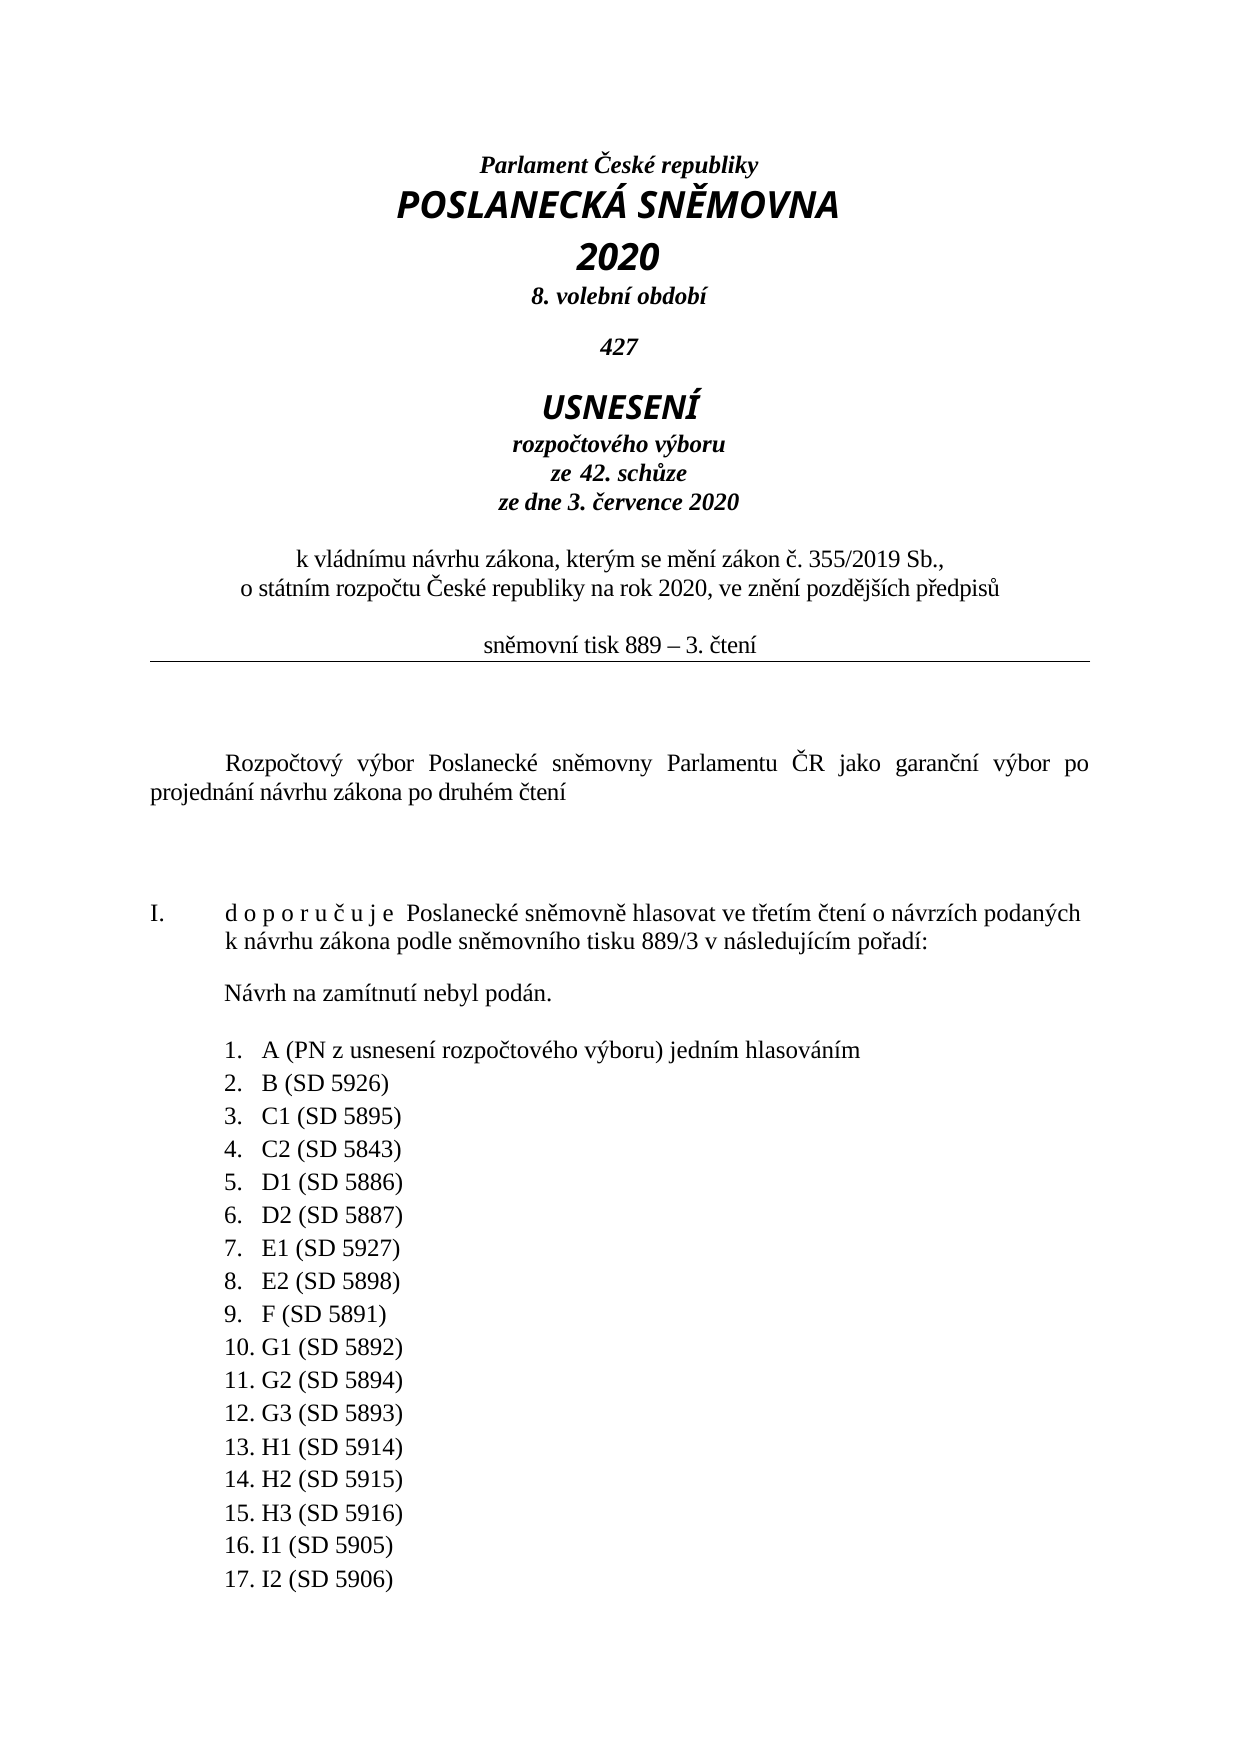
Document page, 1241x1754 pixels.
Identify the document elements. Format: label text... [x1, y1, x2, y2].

list E1 (SD 5927) [224, 1233, 1090, 1262]
list D1 (SD 5886) [224, 1167, 1090, 1196]
list H2 (SD 5915) [224, 1464, 1090, 1493]
text 427 [150, 332, 1090, 361]
text USNESENÍ [150, 384, 1090, 429]
list A (PN z usnesení rozpočtového výboru) jedním hlasováním [224, 1035, 1090, 1064]
list H1 (SD 5914) [224, 1432, 1090, 1460]
text k vládnímu návrhu zákona, kterým se mění zákon č. 355/2019 Sb., [150, 544, 1090, 573]
list F (SD 5891) [224, 1299, 1090, 1328]
list I2 (SD 5906) [224, 1564, 1090, 1592]
list C2 (SD 5843) [224, 1134, 1090, 1163]
text rozpočtového výboru [150, 429, 1090, 458]
list G2 (SD 5894) [224, 1366, 1090, 1394]
text POSLANECKÁ SNĚMOVNA [150, 179, 1090, 230]
list G1 (SD 5892) [224, 1332, 1090, 1361]
list I1 (SD 5905) [224, 1531, 1090, 1559]
list G3 (SD 5893) [224, 1398, 1090, 1427]
text Návrh na zamítnutí nebyl podán. [150, 978, 1090, 1007]
text ze 42. schůze [150, 458, 1090, 487]
text ze dne 3. července 2020 [150, 487, 1090, 515]
list D2 (SD 5887) [224, 1200, 1090, 1229]
text sněmovní tisk 889 – 3. čtení [150, 630, 1090, 661]
text 8. volební období [150, 281, 1090, 309]
text o státním rozpočtu České republiky na rok 2020, ve znění pozdějších předpisů [150, 573, 1090, 602]
text Rozpočtový výbor Poslanecké sněmovny Parlamentu ČR jako garanční výbor po projednání návrhu zákona po druhém čtení [150, 748, 1090, 806]
text 2020 [150, 230, 1090, 281]
text Parlament České republiky [150, 150, 1090, 179]
text I. d o p o r u č u j e Poslanecké sněmovně hlasovat ve třetím čtení o návrzích podaných k návrhu zákona podle sněmovního tisku 889/3 v následujícím pořadí: [150, 898, 1090, 955]
list H3 (SD 5916) [224, 1498, 1090, 1526]
list E2 (SD 5898) [224, 1266, 1090, 1295]
list C1 (SD 5895) [224, 1101, 1090, 1130]
list B (SD 5926) [224, 1068, 1090, 1097]
